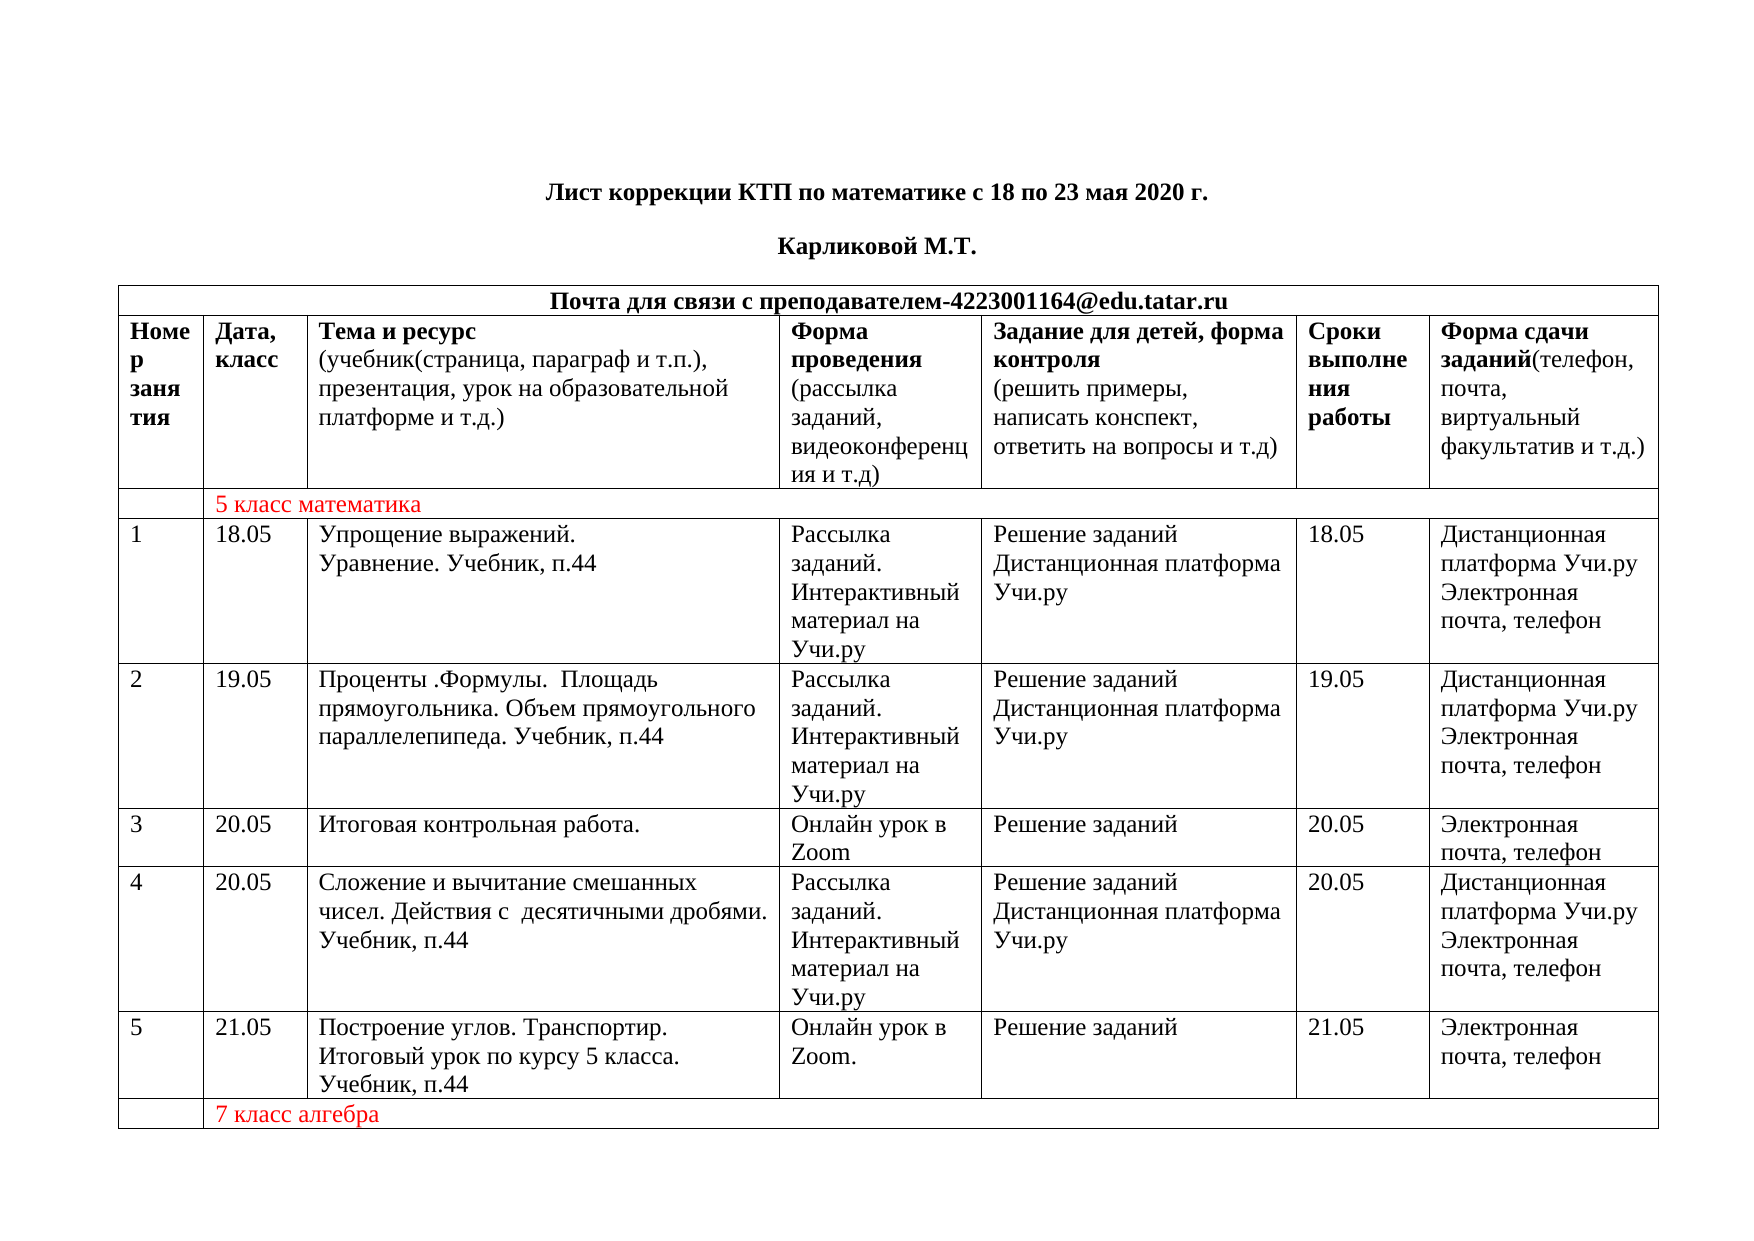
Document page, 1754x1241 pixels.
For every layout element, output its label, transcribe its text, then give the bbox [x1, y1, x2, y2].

table_cell Решение заданий Дистанционная платформа Учи.ру [982, 867, 1296, 1011]
table_cell [119, 1099, 203, 1128]
table_cell Построение углов. Транспортир. Итоговый урок по курсу 5 класса. Учебник, п.44 [308, 1012, 779, 1098]
table_cell Дата, класс [204, 316, 307, 488]
table_cell Сроки выполнения работы [1297, 316, 1429, 488]
table_cell 3 [119, 809, 203, 866]
table_cell Дистанционная платформа Учи.ру Электронная почта, телефон [1430, 519, 1658, 663]
table_cell Итоговая контрольная работа. [308, 809, 779, 866]
table_cell Проценты .Формулы. Площадь прямоугольника. Объем прямоугольного параллелепипеда. Учебник, п.44 [308, 664, 779, 808]
table_cell Форма проведения (рассылка заданий, видеоконференция и т.д) [780, 316, 981, 488]
table_header Почта для связи с преподавателем-4223001164@edu.tatar.ru [119, 286, 1658, 315]
table_cell Решение заданий Дистанционная платформа Учи.ру [982, 664, 1296, 808]
table_cell 20.05 [204, 867, 307, 1011]
table_cell Решение заданий [982, 809, 1296, 866]
table_cell Дистанционная платформа Учи.ру Электронная почта, телефон [1430, 664, 1658, 808]
table_cell Форма сдачи заданий(телефон, почта, виртуальный факультатив и т.д.) [1430, 316, 1658, 488]
table_cell 20.05 [204, 809, 307, 866]
table_cell 21.05 [204, 1012, 307, 1098]
table_cell 20.05 [1297, 809, 1429, 866]
table_cell Дистанционная платформа Учи.ру Электронная почта, телефон [1430, 867, 1658, 1011]
table_cell 7 класс алгебра [204, 1099, 1658, 1128]
table_cell 20.05 [1297, 867, 1429, 1011]
table_cell Онлайн урок в Zoom [780, 809, 981, 866]
table_cell Электронная почта, телефон [1430, 809, 1658, 866]
table_cell 19.05 [1297, 664, 1429, 808]
table_cell 4 [119, 867, 203, 1011]
table_cell 18.05 [204, 519, 307, 663]
table_cell Решение заданий Дистанционная платформа Учи.ру [982, 519, 1296, 663]
table_cell Рассылка заданий. Интерактивный материал на Учи.ру [780, 867, 981, 1011]
table_cell Задание для детей, форма контроля (решить примеры, написать конспект, ответить на вопросы и т.д) [982, 316, 1296, 488]
text Карликовой М.Т. [118, 231, 1636, 260]
table_cell Рассылка заданий. Интерактивный материал на Учи.ру [780, 664, 981, 808]
table_cell Онлайн урок в Zoom. [780, 1012, 981, 1098]
text Лист коррекции КТП по математике с 18 по 23 мая 2020 г. [118, 177, 1636, 206]
table_cell 5 класс математика [204, 489, 1658, 518]
table_cell 19.05 [204, 664, 307, 808]
table_cell Номер занятия [119, 316, 203, 488]
table_cell 1 [119, 519, 203, 663]
table_cell Электронная почта, телефон [1430, 1012, 1658, 1098]
table_cell Решение заданий [982, 1012, 1296, 1098]
table_cell 2 [119, 664, 203, 808]
table_cell Сложение и вычитание смешанных чисел. Действия с десятичными дробями. Учебник, п.44 [308, 867, 779, 1011]
table_cell 21.05 [1297, 1012, 1429, 1098]
table_cell Рассылка заданий. Интерактивный материал на Учи.ру [780, 519, 981, 663]
table_cell 18.05 [1297, 519, 1429, 663]
table_cell [119, 489, 203, 518]
table_cell Упрощение выражений. Уравнение. Учебник, п.44 [308, 519, 779, 663]
table_cell 5 [119, 1012, 203, 1098]
table_cell Тема и ресурс (учебник(страница, параграф и т.п.), презентация, урок на образовательной платформе и т.д.) [308, 316, 779, 488]
